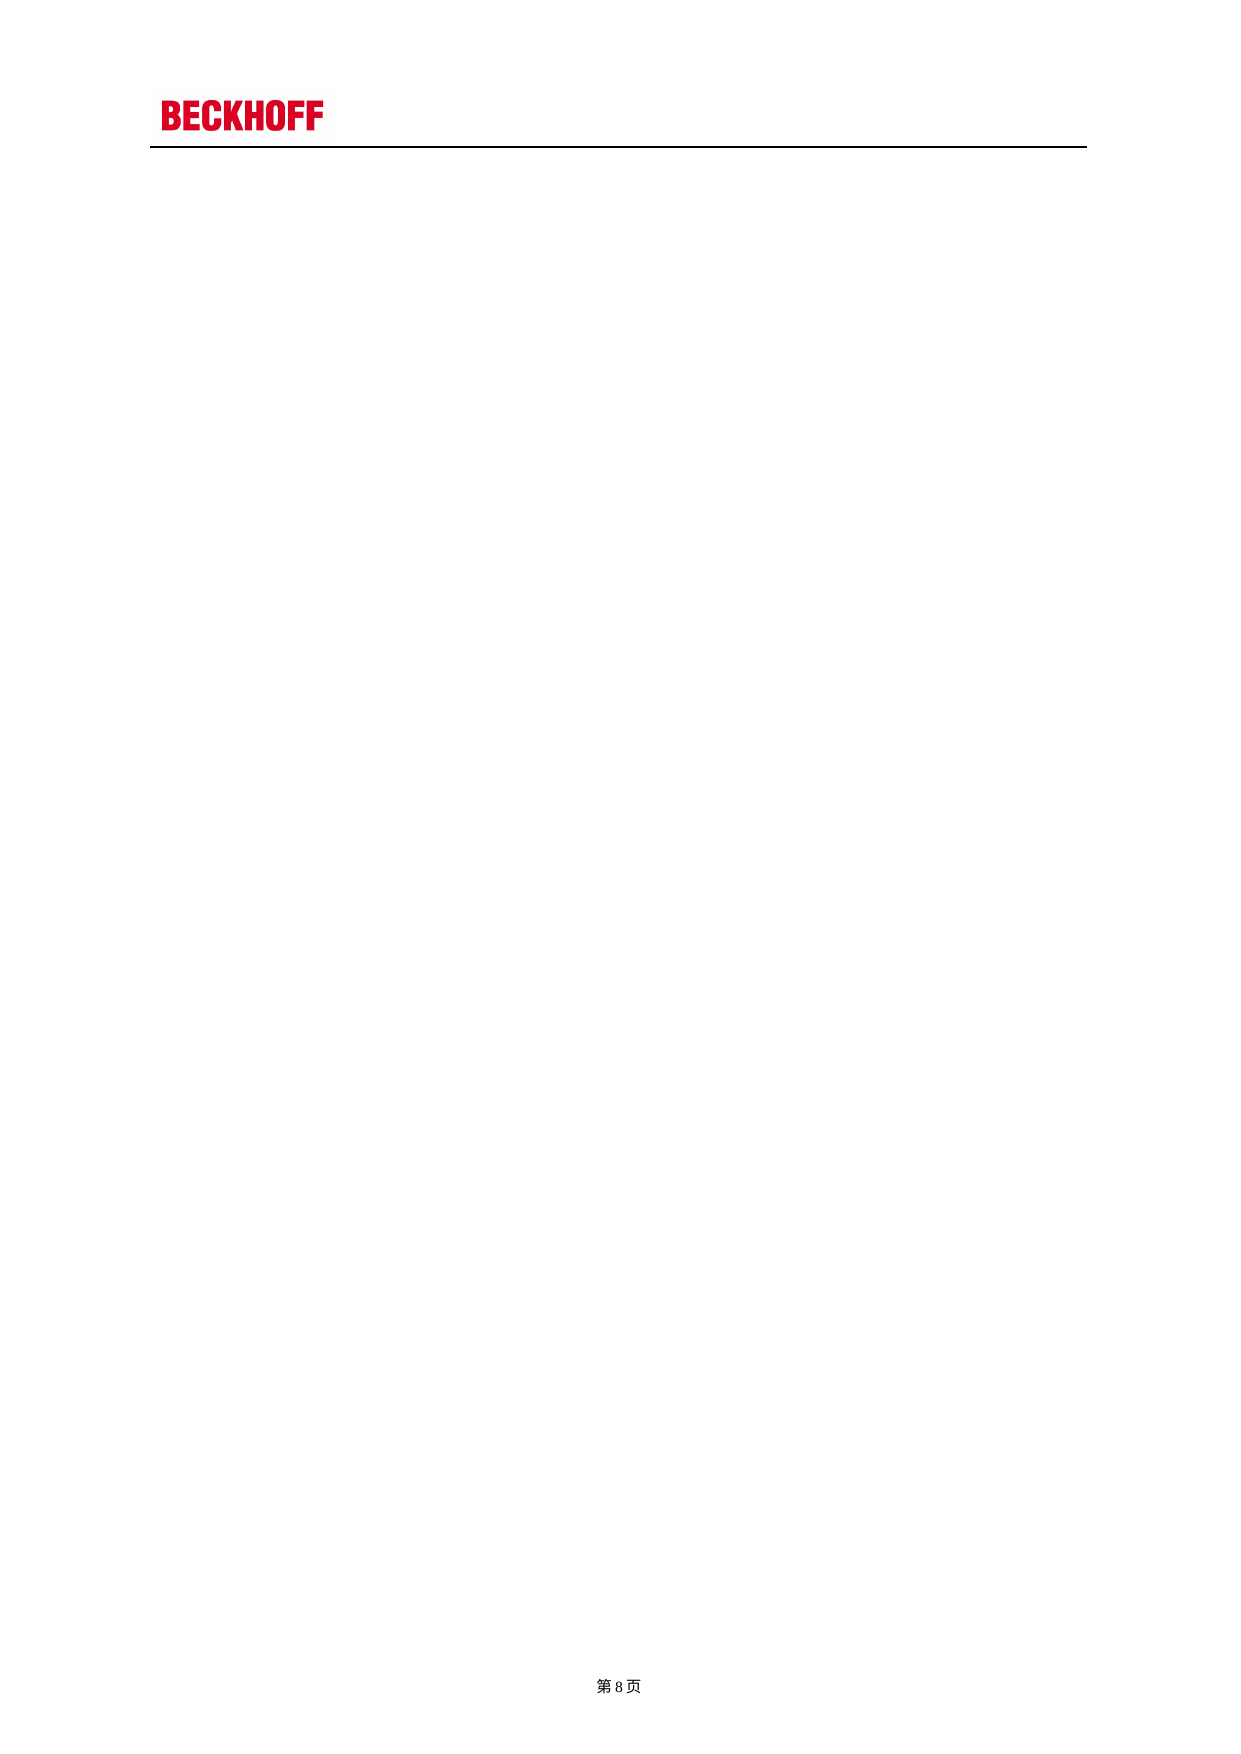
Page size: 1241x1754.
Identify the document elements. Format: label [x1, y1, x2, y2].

picture [150, 88, 334, 144]
